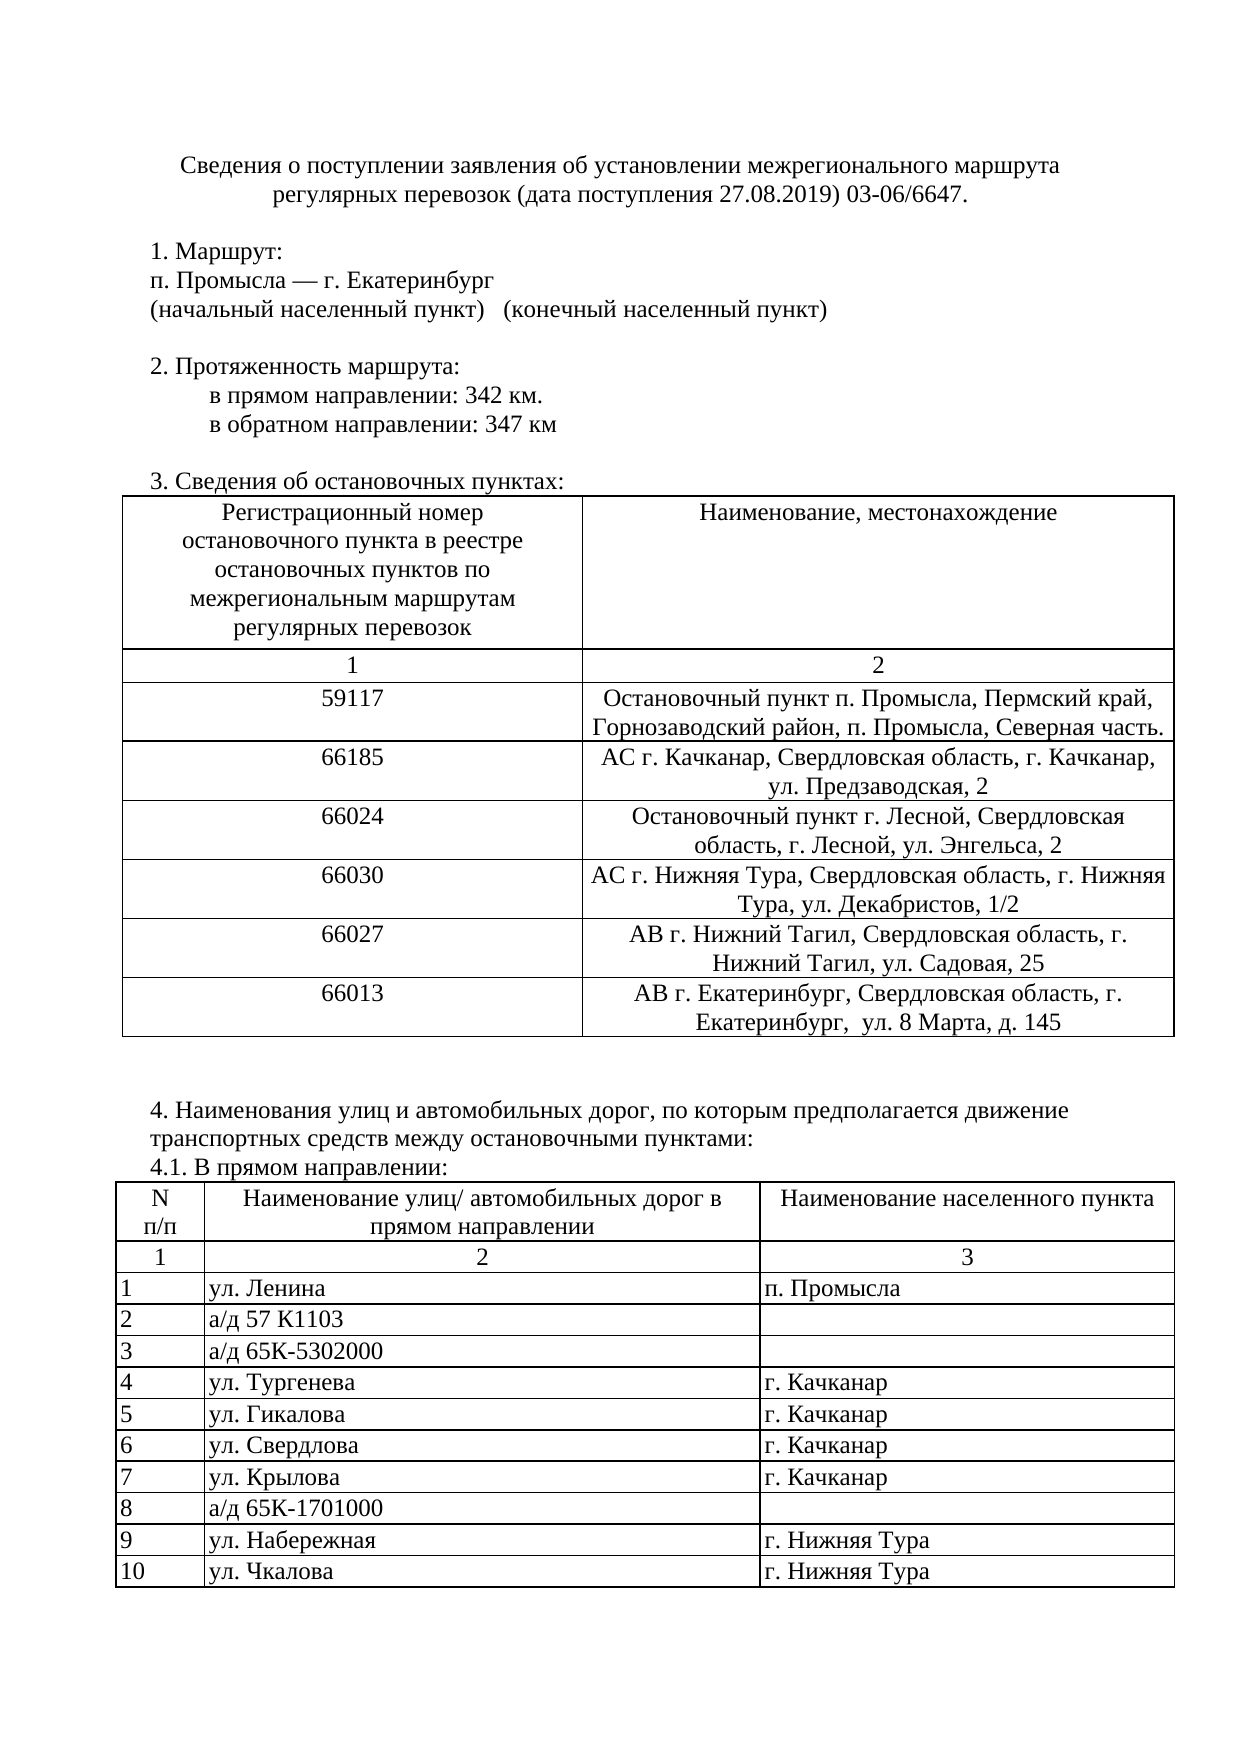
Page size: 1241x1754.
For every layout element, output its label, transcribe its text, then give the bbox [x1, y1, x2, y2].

table_cell ул. Свердлова [205, 1431, 759, 1460]
table_cell г. Нижняя Тура [761, 1556, 1174, 1586]
table_cell ул. Крылова [205, 1462, 759, 1492]
table_cell АВ г. Екатеринбург, Свердловская область, г. Екатеринбург, ул. 8 Марта, д. 145 [583, 978, 1173, 1036]
table_cell [761, 1305, 1174, 1334]
table_cell 59117 [123, 683, 582, 740]
table_cell а/д 57 К1103 [205, 1305, 759, 1334]
table_cell 6 [117, 1431, 204, 1460]
table_cell 1 [117, 1242, 204, 1272]
table_cell 1 [123, 650, 582, 681]
table_cell АВ г. Нижний Тагил, Свердловская область, г. Нижний Тагил, ул. Садовая, 25 [583, 919, 1173, 977]
table_cell г. Качканар [761, 1399, 1174, 1429]
table_header Наименование, местонахождение [583, 497, 1173, 648]
table_cell 10 [117, 1556, 204, 1586]
table_cell [761, 1493, 1174, 1523]
table_cell 5 [117, 1399, 204, 1429]
table_cell 9 [117, 1525, 204, 1555]
table_header Наименование населенного пункта [761, 1183, 1174, 1240]
table_cell ул. Гикалова [205, 1399, 759, 1429]
table_cell п. Промысла [761, 1273, 1174, 1303]
table_cell Остановочный пункт г. Лесной, Свердловская область, г. Лесной, ул. Энгельса, 2 [583, 801, 1173, 858]
table_cell АС г. Качканар, Свердловская область, г. Качканар, ул. Предзаводская, 2 [583, 742, 1173, 799]
table_cell 66030 [123, 860, 582, 918]
text 4.1. В прямом направлении: [150, 1152, 1090, 1181]
table_header N п/п [117, 1183, 204, 1240]
table_cell 7 [117, 1462, 204, 1492]
table_cell 1 [117, 1273, 204, 1303]
table_cell 4 [117, 1368, 204, 1397]
table_cell 66027 [123, 919, 582, 977]
table_cell 2 [117, 1305, 204, 1334]
table_cell г. Качканар [761, 1431, 1174, 1460]
table_cell АС г. Нижняя Тура, Свердловская область, г. Нижняя Тура, ул. Декабристов, 1/2 [583, 860, 1173, 918]
table_cell 66185 [123, 742, 582, 799]
table_cell [761, 1336, 1174, 1366]
text в обратном направлении: 347 км [150, 409, 1090, 437]
table_cell 2 [205, 1242, 759, 1272]
text 2. Протяженность маршрута: [150, 351, 1090, 380]
table_cell 66024 [123, 801, 582, 858]
text 4. Наименования улиц и автомобильных дорог, по которым предполагается движение транспортных средств между остановочными пунктами: [150, 1095, 1090, 1152]
table_header Регистрационный номер остановочного пункта в реестре остановочных пунктов по межрегиональным маршрутам регулярных перевозок [123, 497, 582, 648]
text 3. Сведения об остановочных пунктах: [150, 466, 1090, 495]
table_cell ул. Ленина [205, 1273, 759, 1303]
text п. Промысла — г. Екатеринбург [150, 265, 1090, 294]
table_header Наименование улиц/ автомобильных дорог в прямом направлении [205, 1183, 759, 1240]
text (начальный населенный пункт) (конечный населенный пункт) [150, 294, 1090, 322]
table_cell 3 [761, 1242, 1174, 1272]
table_cell г. Нижняя Тура [761, 1525, 1174, 1555]
table_cell г. Качканар [761, 1462, 1174, 1492]
table_cell 3 [117, 1336, 204, 1366]
text Сведения о поступлении заявления об установлении межрегионального маршрута регулярных перевозок (дата поступления 27.08.2019) 03-06/6647. [150, 150, 1090, 207]
table_cell а/д 65К-1701000 [205, 1493, 759, 1523]
table_cell ул. Набережная [205, 1525, 759, 1555]
text 1. Маршрут: [150, 236, 1090, 265]
table_cell 8 [117, 1493, 204, 1523]
table_cell ул. Чкалова [205, 1556, 759, 1586]
table_cell а/д 65К-5302000 [205, 1336, 759, 1366]
table_cell 66013 [123, 978, 582, 1036]
table_cell ул. Тургенева [205, 1368, 759, 1397]
table_cell Остановочный пункт п. Промысла, Пермский край, Горнозаводский район, п. Промысла, Северная часть. [583, 683, 1173, 740]
table_cell 2 [583, 650, 1173, 681]
table_cell г. Качканар [761, 1368, 1174, 1397]
text в прямом направлении: 342 км. [150, 380, 1090, 409]
